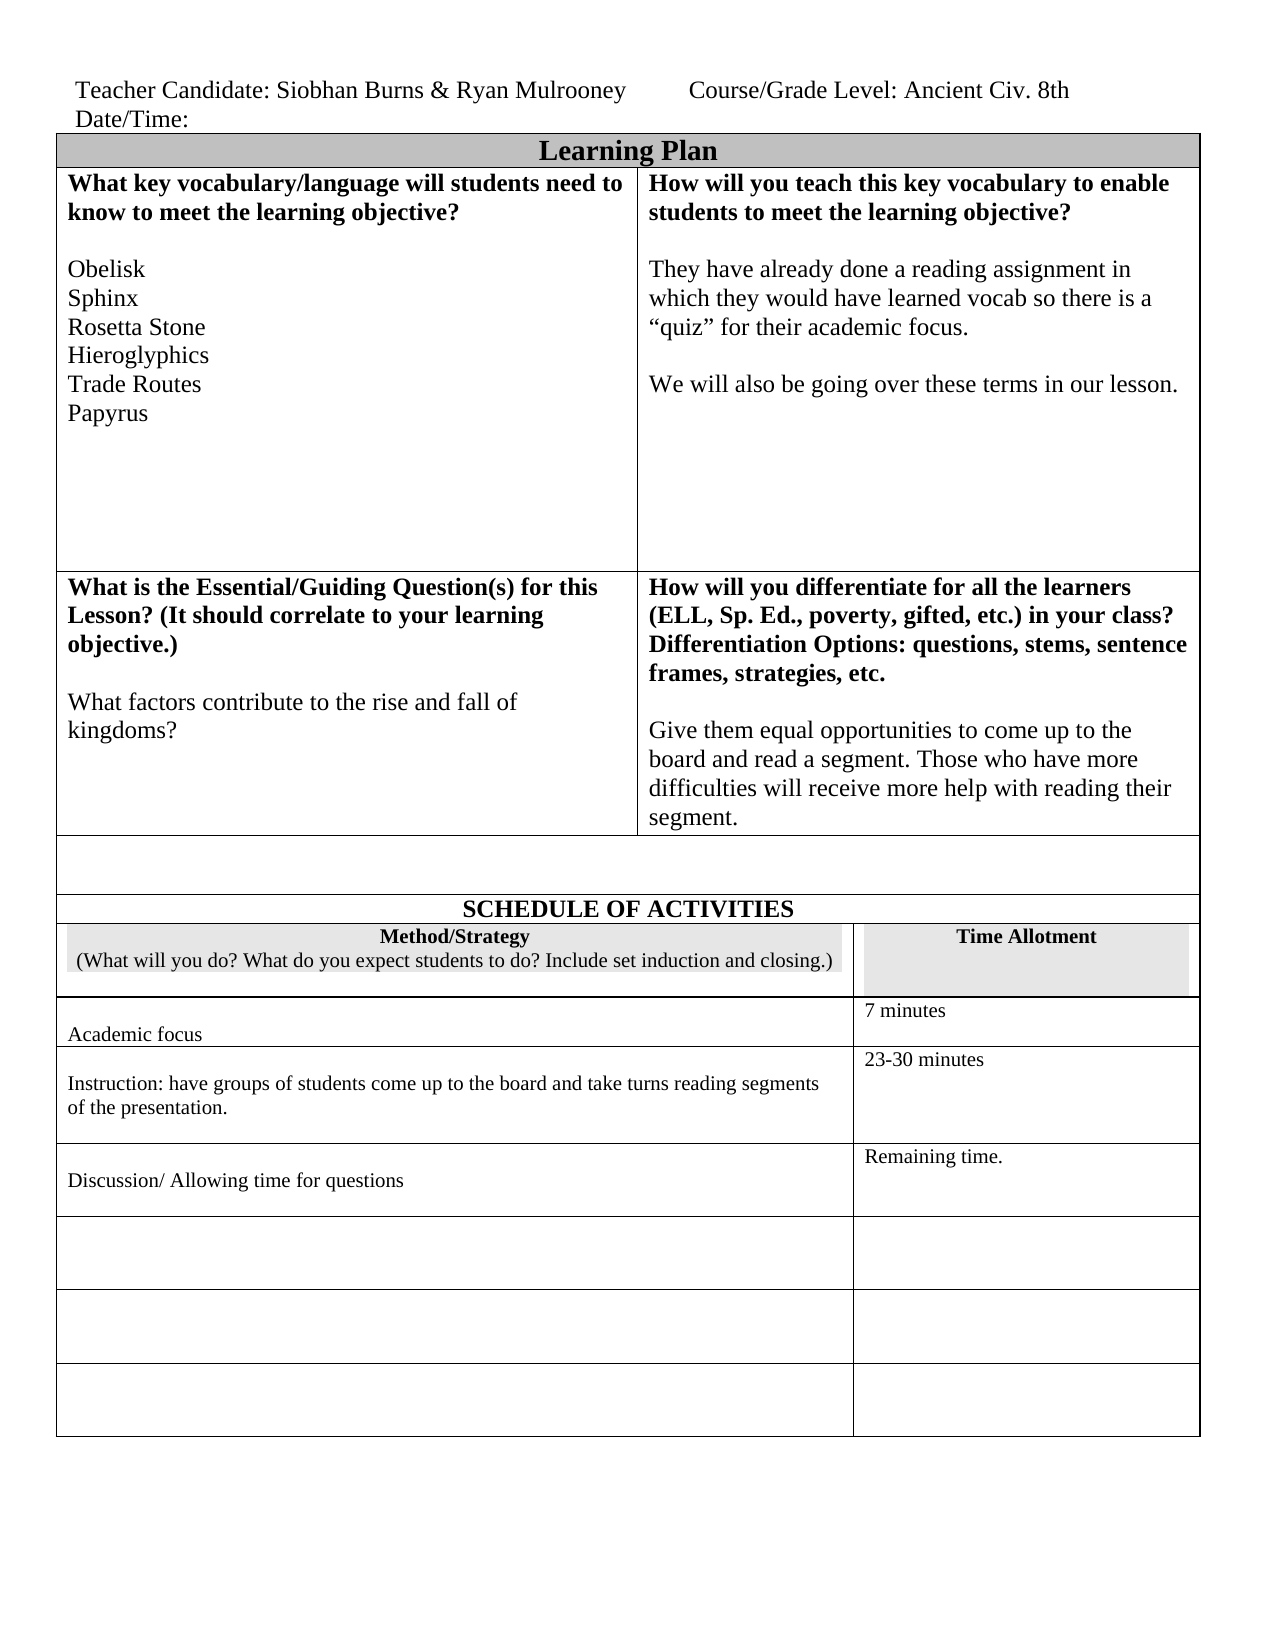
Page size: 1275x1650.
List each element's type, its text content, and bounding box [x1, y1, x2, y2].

table_cell Discussion/ Allowing time for questions [57, 1144, 853, 1216]
table_cell [854, 1364, 1199, 1436]
table_cell What is the Essential/Guiding Question(s) for this Lesson? (It should correlate to your learning objective.) What factors contribute to the rise and fall of kingdoms? [57, 572, 637, 835]
table_cell [854, 1290, 1199, 1363]
table_cell What key vocabulary/language will students need to know to meet the learning objective? Obelisk Sphinx Rosetta Stone Hieroglyphics Trade Routes Papyrus [57, 168, 637, 571]
table_cell [57, 836, 1199, 893]
table_cell Learning Plan [57, 134, 1199, 167]
table_cell Instruction: have groups of students come up to the board and take turns reading segments of the presentation. [57, 1047, 853, 1143]
table_cell [57, 1290, 853, 1363]
table_cell 7 minutes [854, 998, 1199, 1046]
table_cell How will you teach this key vocabulary to enable students to meet the learning objective? They have already done a reading assignment in which they would have learned vocab so there is a “quiz” for their academic focus. We will also be going over these terms in our lesson. [638, 168, 1199, 571]
table_cell Remaining time. [854, 1144, 1199, 1216]
table_cell [57, 1217, 853, 1289]
table_cell [57, 1364, 853, 1436]
table_cell SCHEDULE OF ACTIVITIES [57, 895, 1199, 923]
table_cell 23-30 minutes [854, 1047, 1199, 1143]
table_cell Method/Strategy (What will you do? What do you expect students to do? Include set induction and closing.) [57, 924, 853, 996]
table_cell How will you differentiate for all the learners (ELL, Sp. Ed., poverty, gifted, etc.) in your class? Differentiation Options: questions, stems, sentence frames, strategies, etc. Give them equal opportunities to come up to the board and read a segment. Those who have more difficulties will receive more help with reading their segment. [638, 572, 1199, 835]
table_cell [854, 1217, 1199, 1289]
table_cell Academic focus [57, 998, 853, 1046]
